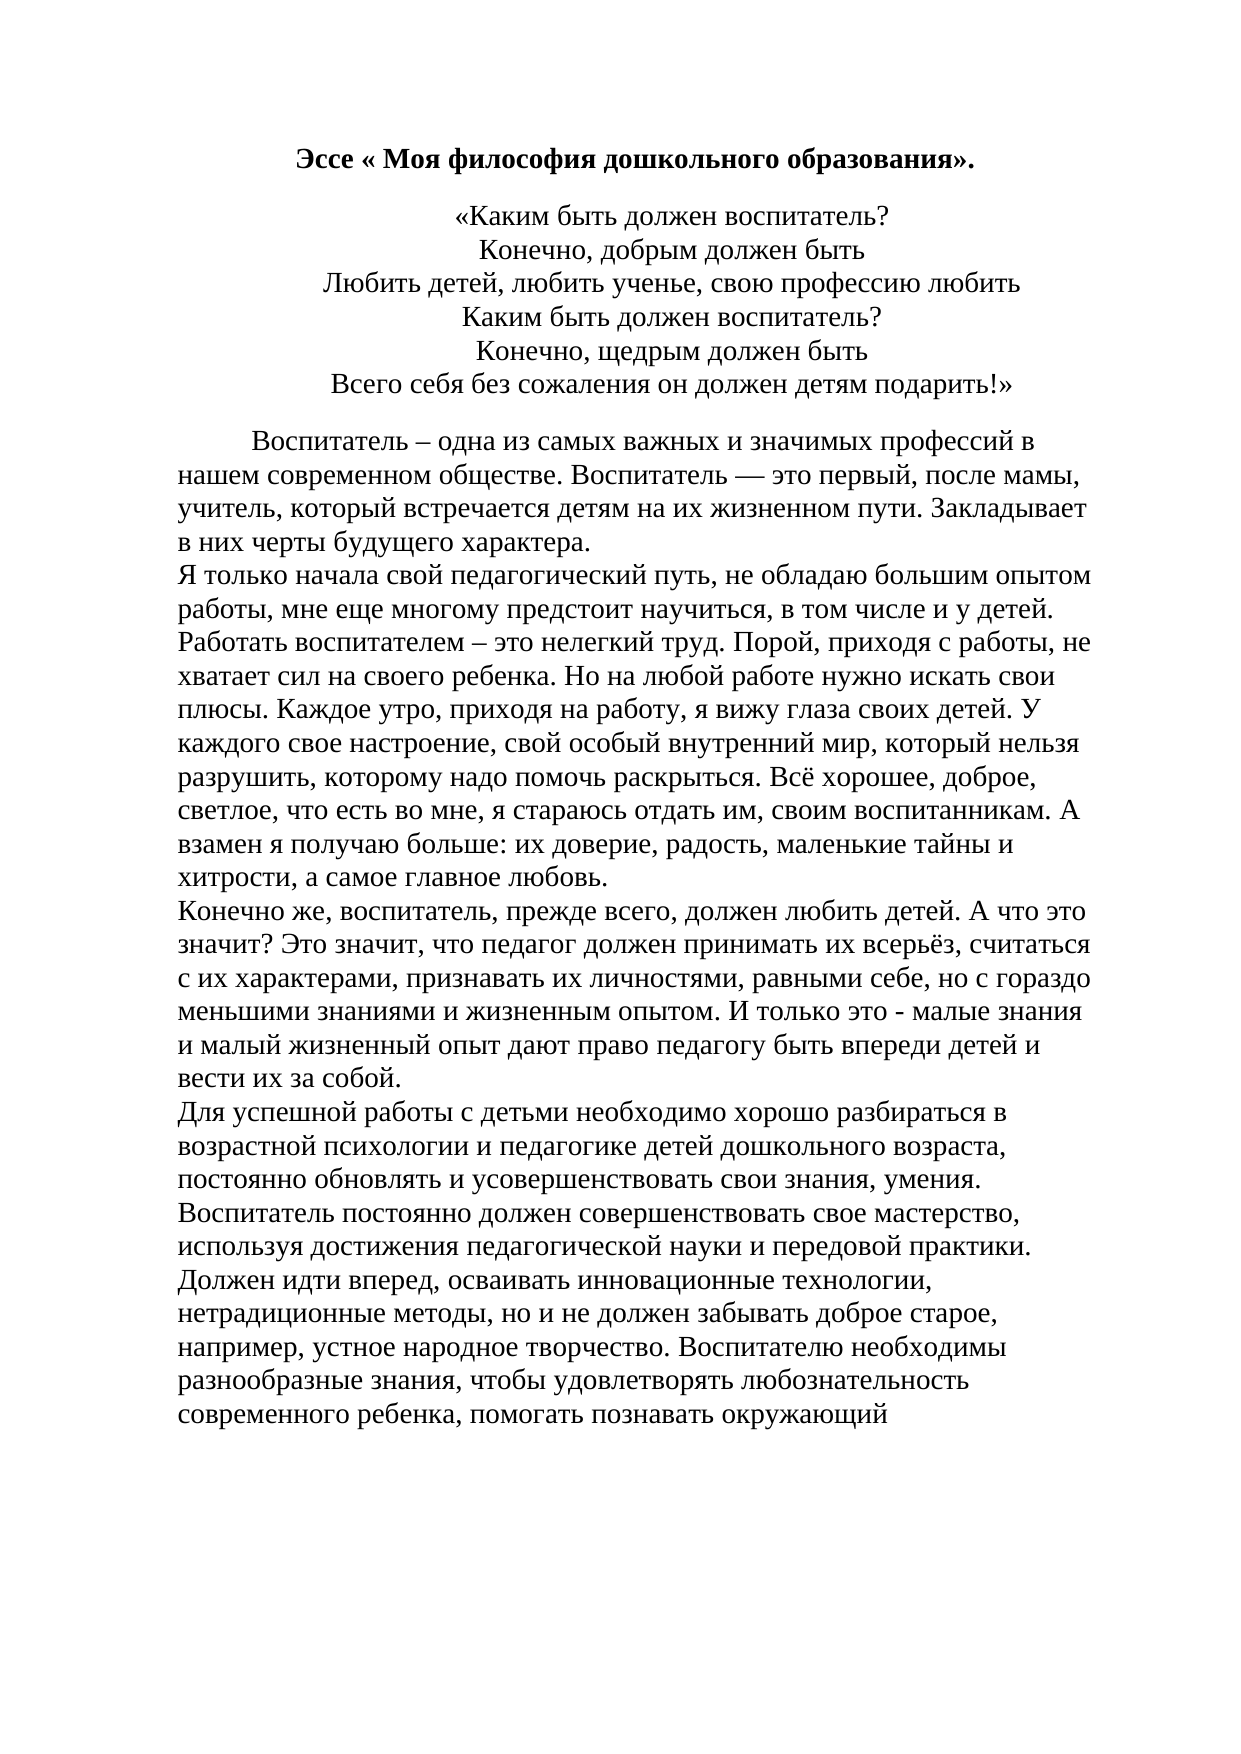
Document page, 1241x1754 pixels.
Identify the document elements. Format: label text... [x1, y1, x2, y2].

text Эссе « Моя философия дошкольного образования». [177, 142, 1093, 175]
text Всего себя без сожаления он должен детям подарить!» [177, 366, 1093, 400]
text «Каким быть должен воспитатель? [177, 198, 1093, 232]
text Каким быть должен воспитатель? [177, 299, 1093, 333]
text Конечно, добрым должен быть [177, 232, 1093, 266]
text Любить детей, любить ученье, свою профессию любить [177, 266, 1093, 299]
text Воспитатель – одна из самых важных и значимых профессий в нашем современном обществе. Воспитатель — это первый, после мамы, учитель, который встречается детям на их жизненном пути. Закладывает в них черты будущего характера. Я только начала свой педагогический путь, не обладаю большим опытом работы, мне еще многому предстоит научиться, в том числе и у детей. Работать воспитателем – это нелегкий труд. Порой, приходя с работы, не хватает сил на своего ребенка. Но на любой работе нужно искать свои плюсы. Каждое утро, приходя на работу, я вижу глаза своих детей. У каждого свое настроение, свой особый внутренний мир, который нельзя разрушить, которому надо помочь раскрыться. Всё хорошее, доброе, светлое, что есть во мне, я стараюсь отдать им, своим воспитанникам. А взамен я получаю больше: их доверие, радость, маленькие тайны и хитрости, а самое главное любовь. Конечно же, воспитатель, прежде всего, должен любить детей. А что это значит? Это значит, что педагог должен принимать их всерьёз, считаться с их характерами, признавать их личностями, равными себе, но с гораздо меньшими знаниями и жизненным опытом. И только это - малые знания и малый жизненный опыт дают право педагогу быть впереди детей и вести их за собой. Для успешной работы с детьми необходимо хорошо разбираться в возрастной психологии и педагогике детей дошкольного возраста, постоянно обновлять и усовершенствовать свои знания, умения. Воспитатель постоянно должен совершенствовать свое мастерство, используя достижения педагогической науки и передовой практики. Должен идти вперед, осваивать инновационные технологии, нетрадиционные методы, но и не должен забывать доброе старое, например, устное народное творчество. Воспитателю необходимы разнообразные знания, чтобы удовлетворять любознательность современного ребенка, помогать познавать окружающий [177, 423, 1093, 1429]
text Конечно, щедрым должен быть [177, 333, 1093, 366]
